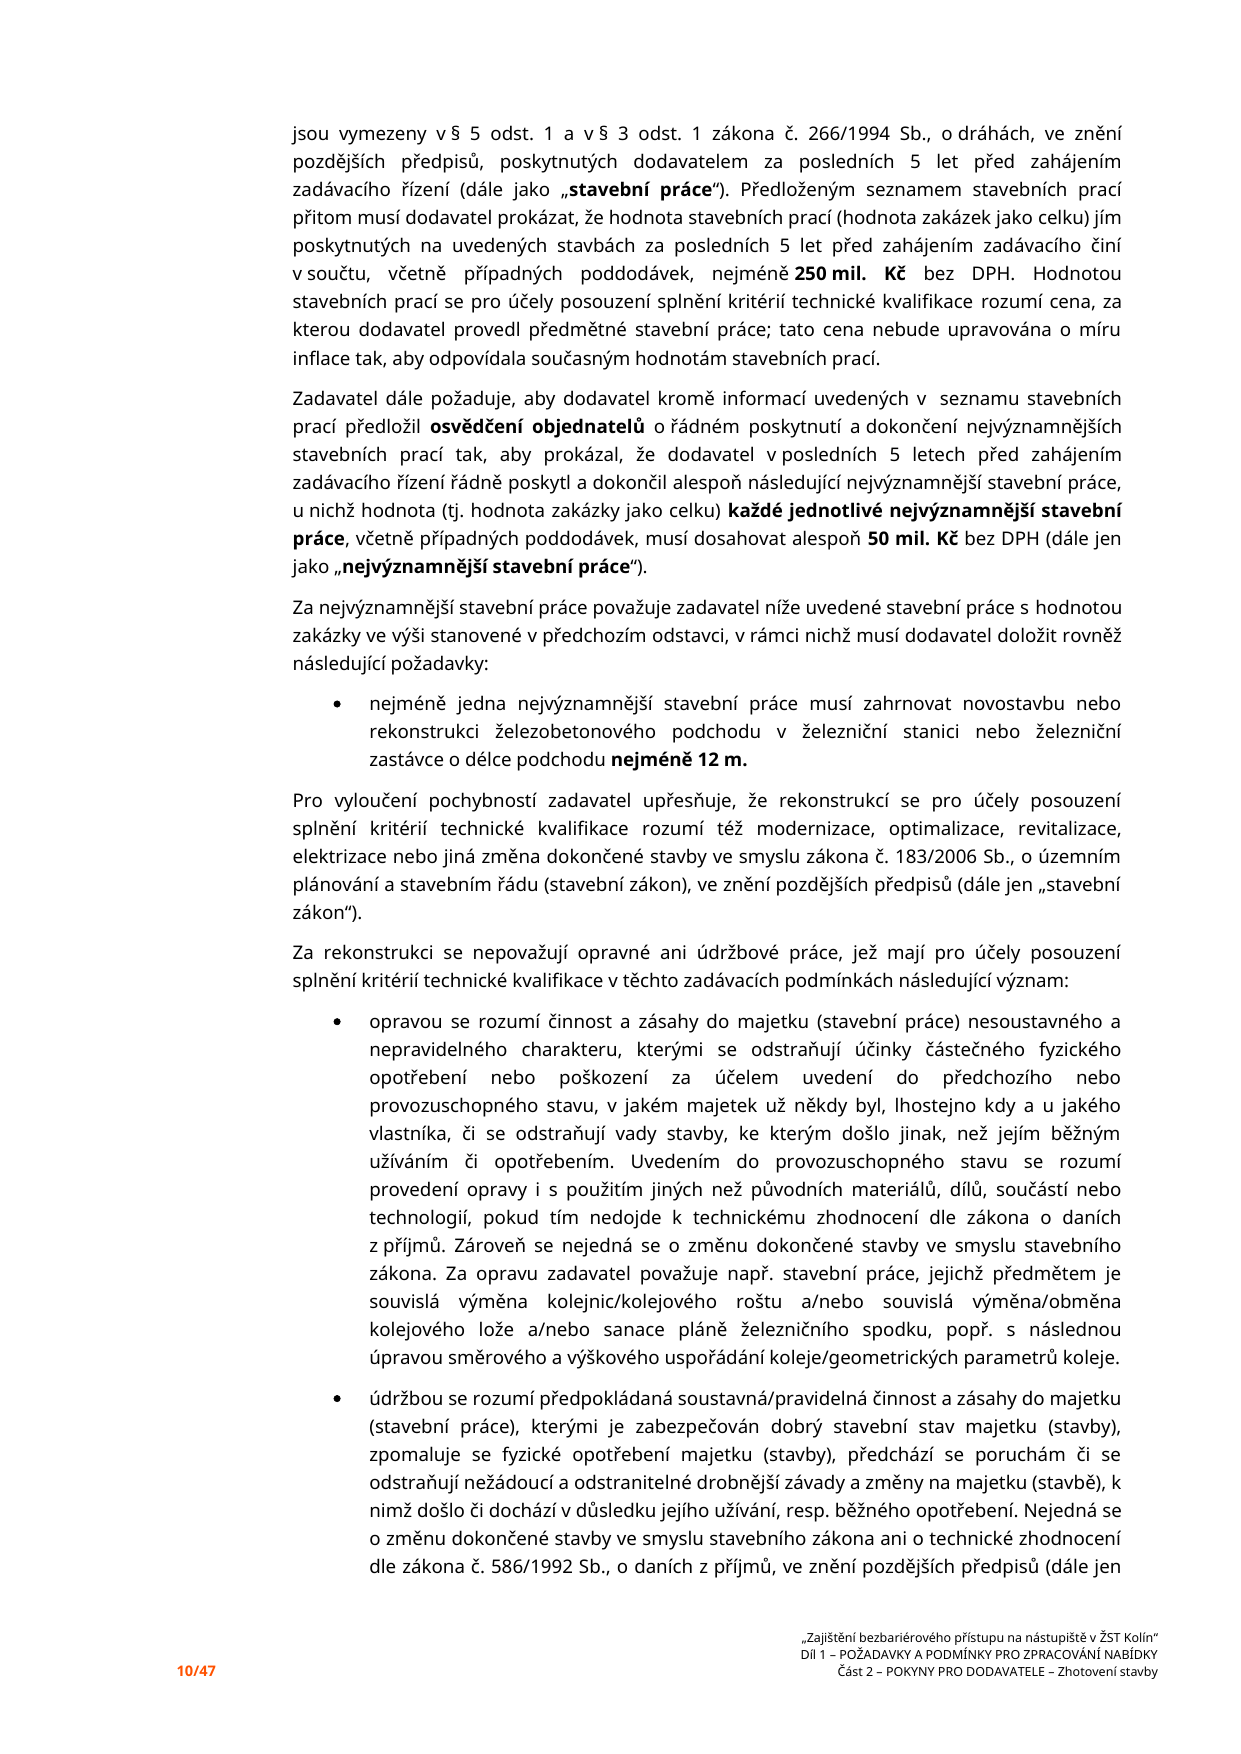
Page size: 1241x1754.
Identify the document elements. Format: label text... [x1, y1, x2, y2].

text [292, 121, 1122, 370]
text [334, 1385, 1122, 1579]
text nejméně jedna nejvýznamnější stavební práce musí zahrnovat novostavbu nebo rekonstrukci železobetonového podchodu v železniční stanici nebo železniční zastávce o délce podchodu nejméně 12 m. [334, 691, 1122, 772]
text Pro vyloučení pochybností zadavatel upřesňuje, že rekonstrukcí se pro účely posouzení splnění kritérií technické kvalifikace rozumí též modernizace, optimalizace, revitalizace, elektrizace nebo jiná změna dokončené stavby ve smyslu zákona č. 183/2006 Sb., o územním plánování a stavebním řádu (stavební zákon), ve znění pozdějších předpisů (dále jen „stavební zákon“). [292, 787, 1122, 925]
text Za nejvýznamnější stavební práce považuje zadavatel níže uvedené stavební práce s hodnotou zakázky ve výši stanovené v předchozím odstavci, v rámci nichž musí dodavatel doložit rovněž následující požadavky: [292, 594, 1122, 676]
text Za rekonstrukci se nepovažují opravné ani údržbové práce, jež mají pro účely posouzení splnění kritérií technické kvalifikace v těchto zadávacích podmínkách následující význam: [292, 940, 1122, 993]
text Zadavatel dále požaduje, aby dodavatel kromě informací uvedených v seznamu stavebních prací předložil osvědčení objednatelů o řádném poskytnutí a dokončení nejvýznamnějších stavebních prací tak, aby prokázal, že dodavatel v posledních 5 letech před zahájením zadávacího řízení řádně poskytl a dokončil alespoň následující nejvýznamnější stavební práce, u nichž hodnota (tj. hodnota zakázky jako celku) každé jednotlivé nejvýznamnější stavební práce, včetně případných poddodávek, musí dosahovat alespoň 50 mil. Kč bez DPH (dále jen jako „nejvýznamnější stavební práce“). [292, 385, 1122, 579]
text opravou se rozumí činnost a zásahy do majetku (stavební práce) nesoustavného a nepravidelného charakteru, kterými se odstraňují účinky částečného fyzického opotřebení nebo poškození za účelem uvedení do předchozího nebo provozuschopného stavu, v jakém majetek už někdy byl, lhostejno kdy a u jakého vlastníka, či se odstraňují vady stavby, ke kterým došlo jinak, než jejím běžným užíváním či opotřebením. Uvedením do provozuschopného stavu se rozumí provedení opravy i s použitím jiných než původních materiálů, dílů, součástí nebo technologií, pokud tím nedojde k technickému zhodnocení dle zákona o daních z příjmů. Zároveň se nejedná se o změnu dokončené stavby ve smyslu stavebního zákona. Za opravu zadavatel považuje např. stavební práce, jejichž předmětem je souvislá výměna kolejnic/kolejového roštu a/nebo souvislá výměna/obměna kolejového lože a/nebo sanace pláně železničního spodku, popř. s následnou úpravou směrového a výškového uspořádání koleje/geometrických parametrů koleje. [334, 1008, 1122, 1370]
